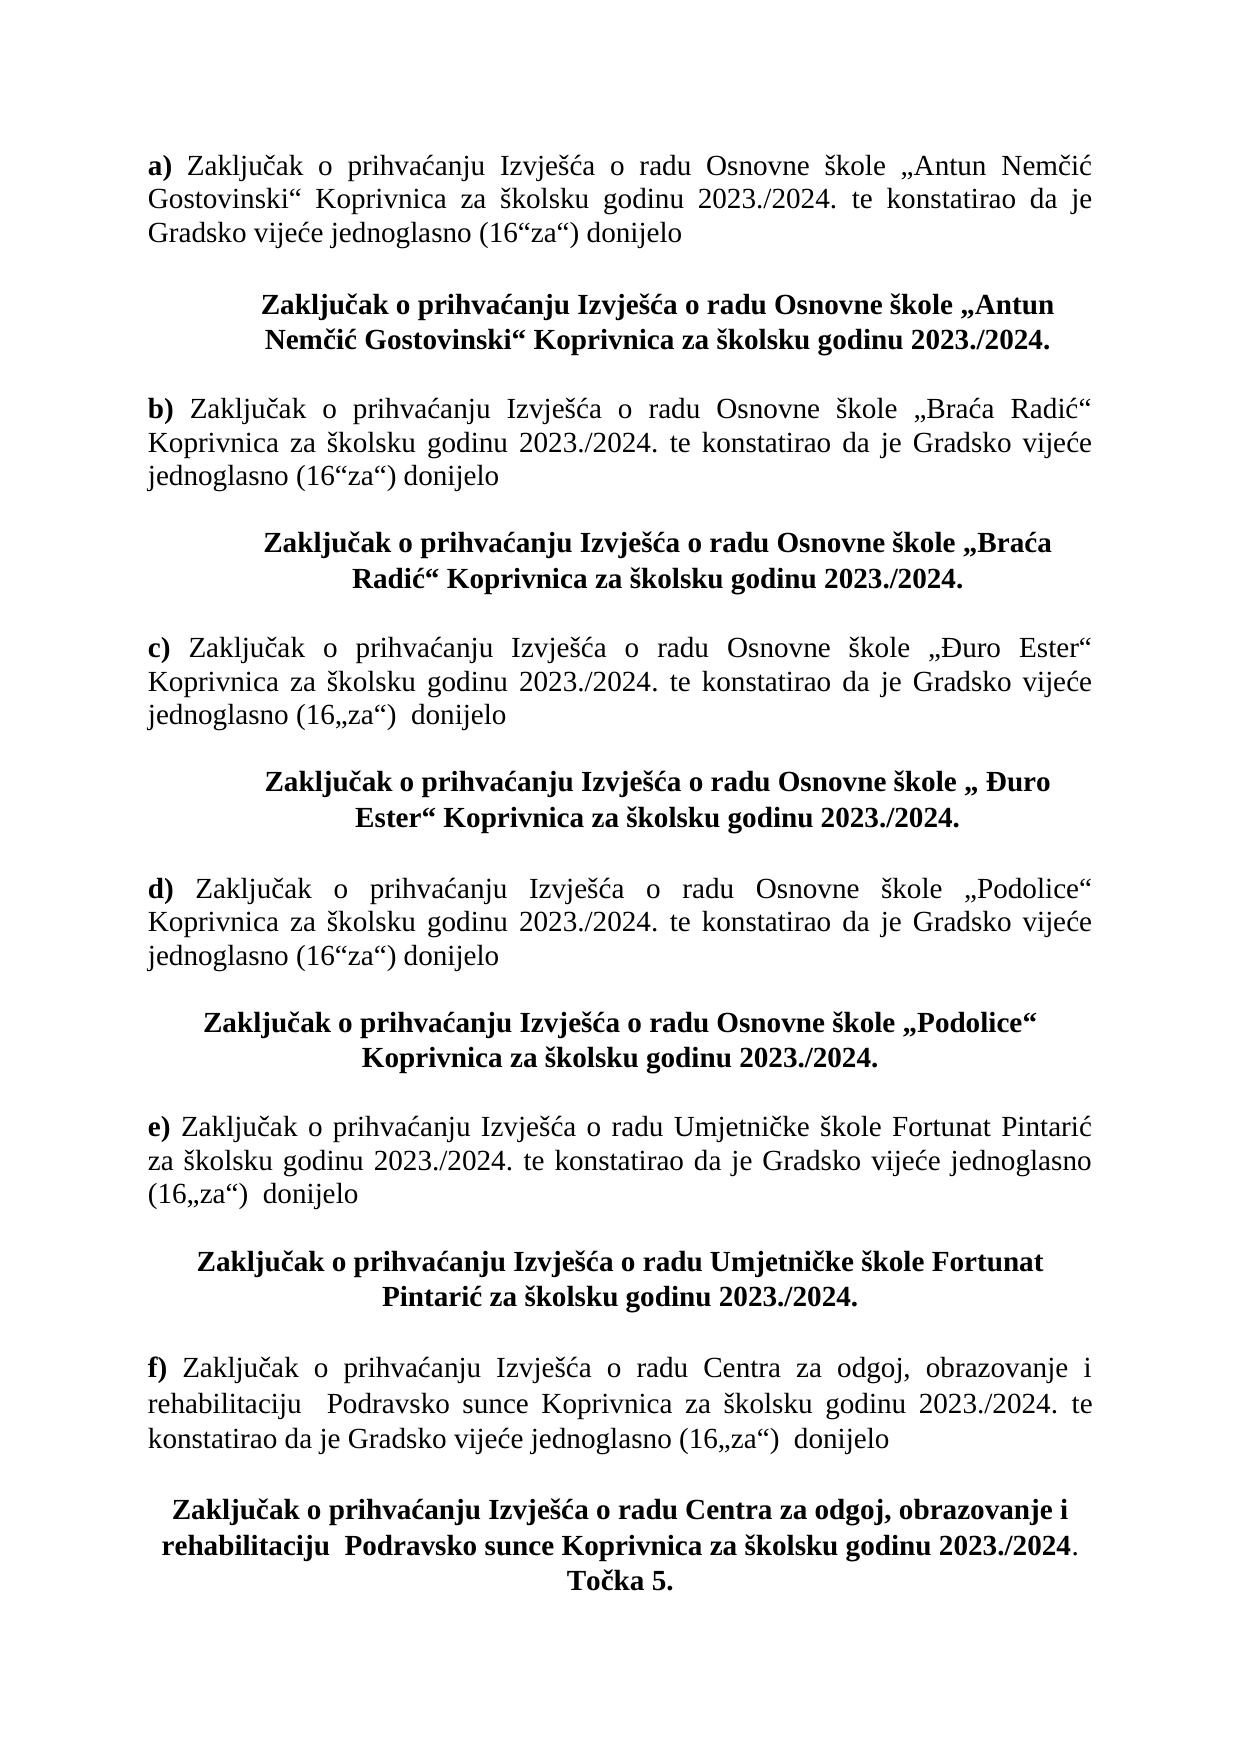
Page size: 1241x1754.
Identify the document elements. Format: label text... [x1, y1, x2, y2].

text c) Zaključak o prihvaćanju Izvješća o radu Osnovne škole „Đuro Ester“ Koprivnica za školsku godinu 2023./2024. te konstatirao da je Gradsko vijeće jednoglasno (16„za“) donijelo [148, 630, 1093, 731]
text f) Zaključak o prihvaćanju Izvješća o radu Centra za odgoj, obrazovanje i rehabilitaciju Podravsko sunce Koprivnica za školsku godinu 2023./2024. te konstatirao da je Gradsko vijeće jednoglasno (16„za“) donijelo [148, 1350, 1093, 1455]
text Točka 5. [148, 1563, 1093, 1597]
text Zaključak o prihvaćanju Izvješća o radu Osnovne škole „Braća Radić“ Koprivnica za školsku godinu 2023./2024. [223, 526, 1093, 594]
text d) Zaključak o prihvaćanju Izvješća o radu Osnovne škole „Podolice“ Koprivnica za školsku godinu 2023./2024. te konstatirao da je Gradsko vijeće jednoglasno (16“za“) donijelo [148, 871, 1093, 971]
text Zaključak o prihvaćanju Izvješća o radu Osnovne škole „Antun Nemčić Gostovinski“ Koprivnica za školsku godinu 2023./2024. [223, 287, 1093, 356]
text e) Zaključak o prihvaćanju Izvješća o radu Umjetničke škole Fortunat Pintarić za školsku godinu 2023./2024. te konstatirao da je Gradsko vijeće jednoglasno (16„za“) donijelo [148, 1109, 1093, 1210]
text Zaključak o prihvaćanju Izvješća o radu Umjetničke škole Fortunat Pintarić za školsku godinu 2023./2024. [148, 1244, 1093, 1313]
text Zaključak o prihvaćanju Izvješća o radu Osnovne škole „ Đuro Ester“ Koprivnica za školsku godinu 2023./2024. [223, 764, 1093, 833]
text Zaključak o prihvaćanju Izvješća o radu Centra za odgoj, obrazovanje i rehabilitaciju Podravsko sunce Koprivnica za školsku godinu 2023./2024. [148, 1492, 1093, 1561]
text a) Zaključak o prihvaćanju Izvješća o radu Osnovne škole „Antun Nemčić Gostovinski“ Koprivnica za školsku godinu 2023./2024. te konstatirao da je Gradsko vijeće jednoglasno (16“za“) donijelo [148, 148, 1093, 248]
text b) Zaključak o prihvaćanju Izvješća o radu Osnovne škole „Braća Radić“ Koprivnica za školsku godinu 2023./2024. te konstatirao da je Gradsko vijeće jednoglasno (16“za“) donijelo [148, 391, 1093, 492]
text Zaključak o prihvaćanju Izvješća o radu Osnovne škole „Podolice“ Koprivnica za školsku godinu 2023./2024. [148, 1005, 1093, 1074]
